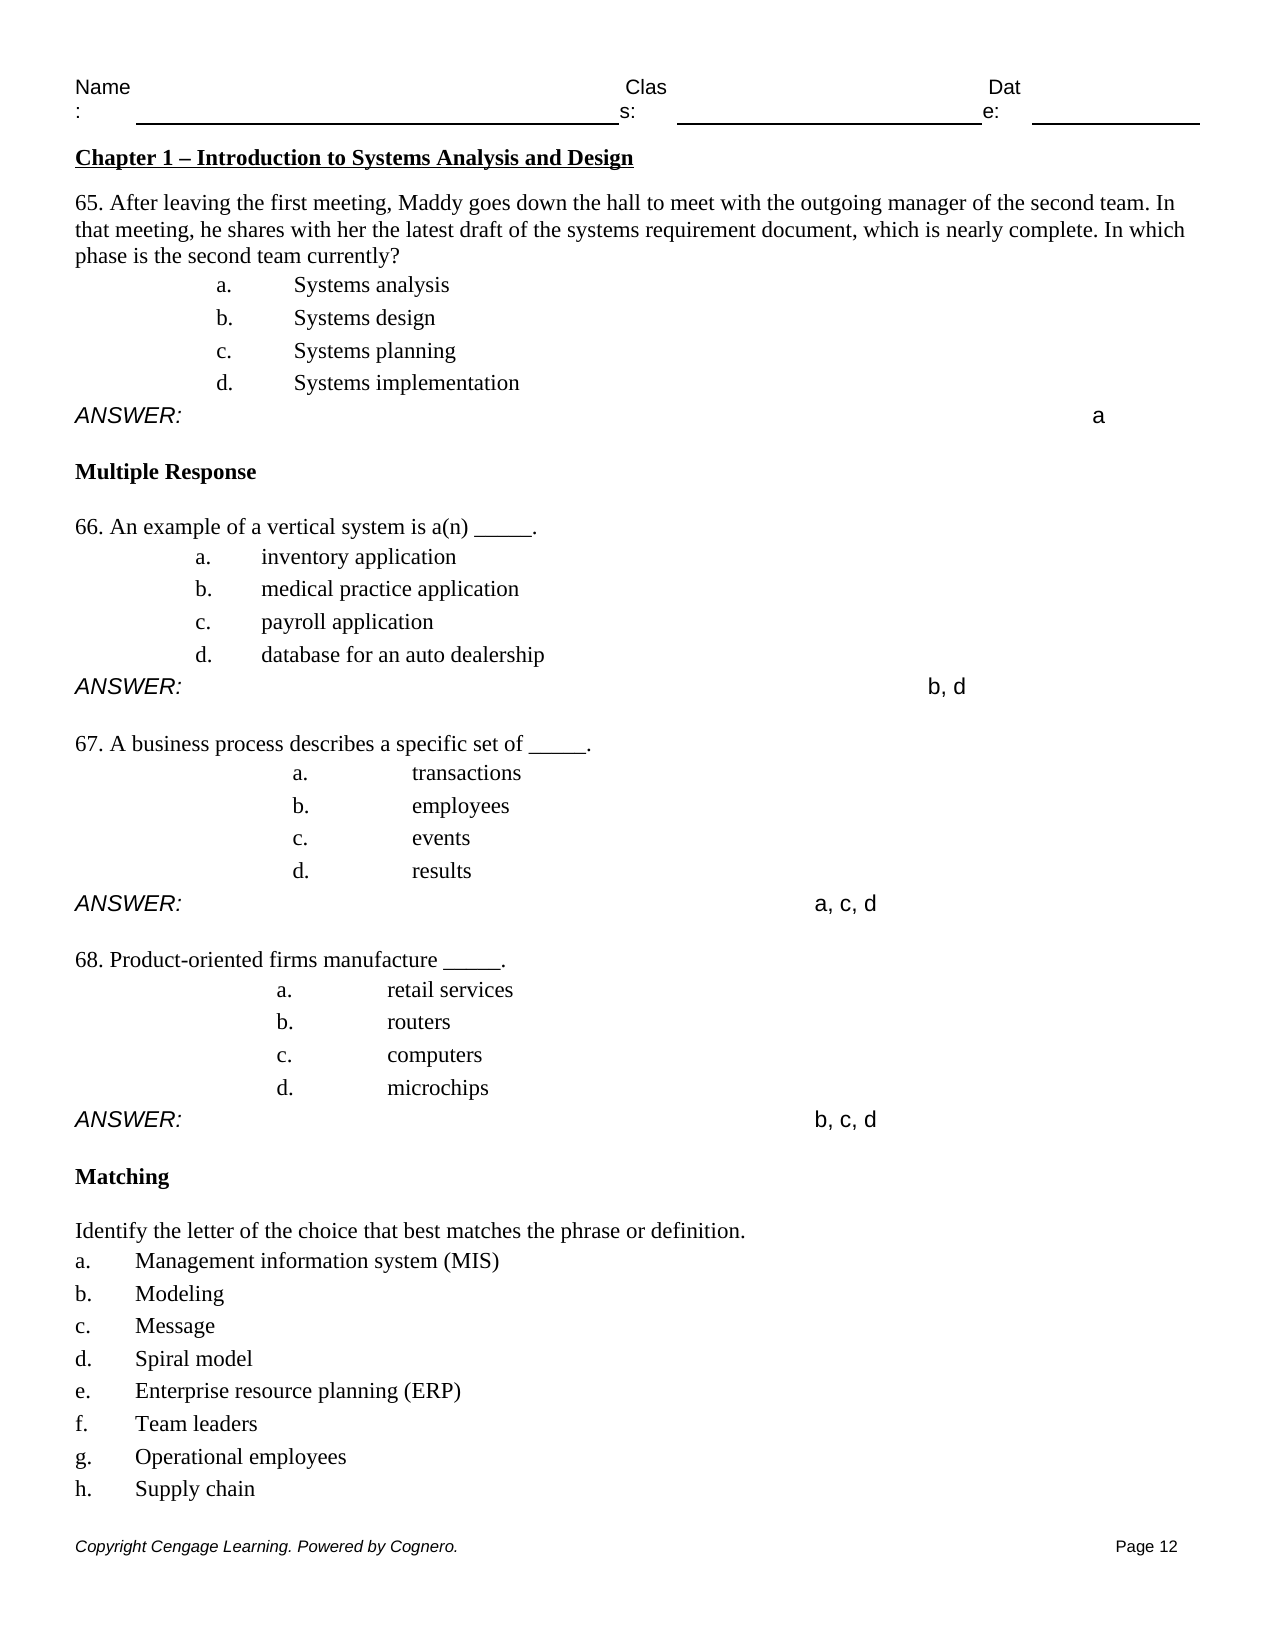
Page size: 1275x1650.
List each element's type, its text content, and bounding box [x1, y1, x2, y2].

table_header 67. A business process describes a specific set of _____.​ [75, 730, 1200, 919]
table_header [75, 1218, 1200, 1505]
table_header Matching [75, 1163, 1200, 1189]
table_header 68. Product-oriented firms manufacture _____.​ [75, 946, 1200, 1136]
table_header 65. ​After leaving the first meeting, Maddy goes down the hall to meet with the outgoing manager of the second team. In that meeting, he shares with her the latest draft of the systems requirement document, which is nearly complete. In which phase is the second team currently? [75, 189, 1200, 431]
table_header Multiple Response [75, 459, 1200, 485]
table_header 66. An example of a vertical system is a(n) _____.​ [75, 513, 1200, 703]
